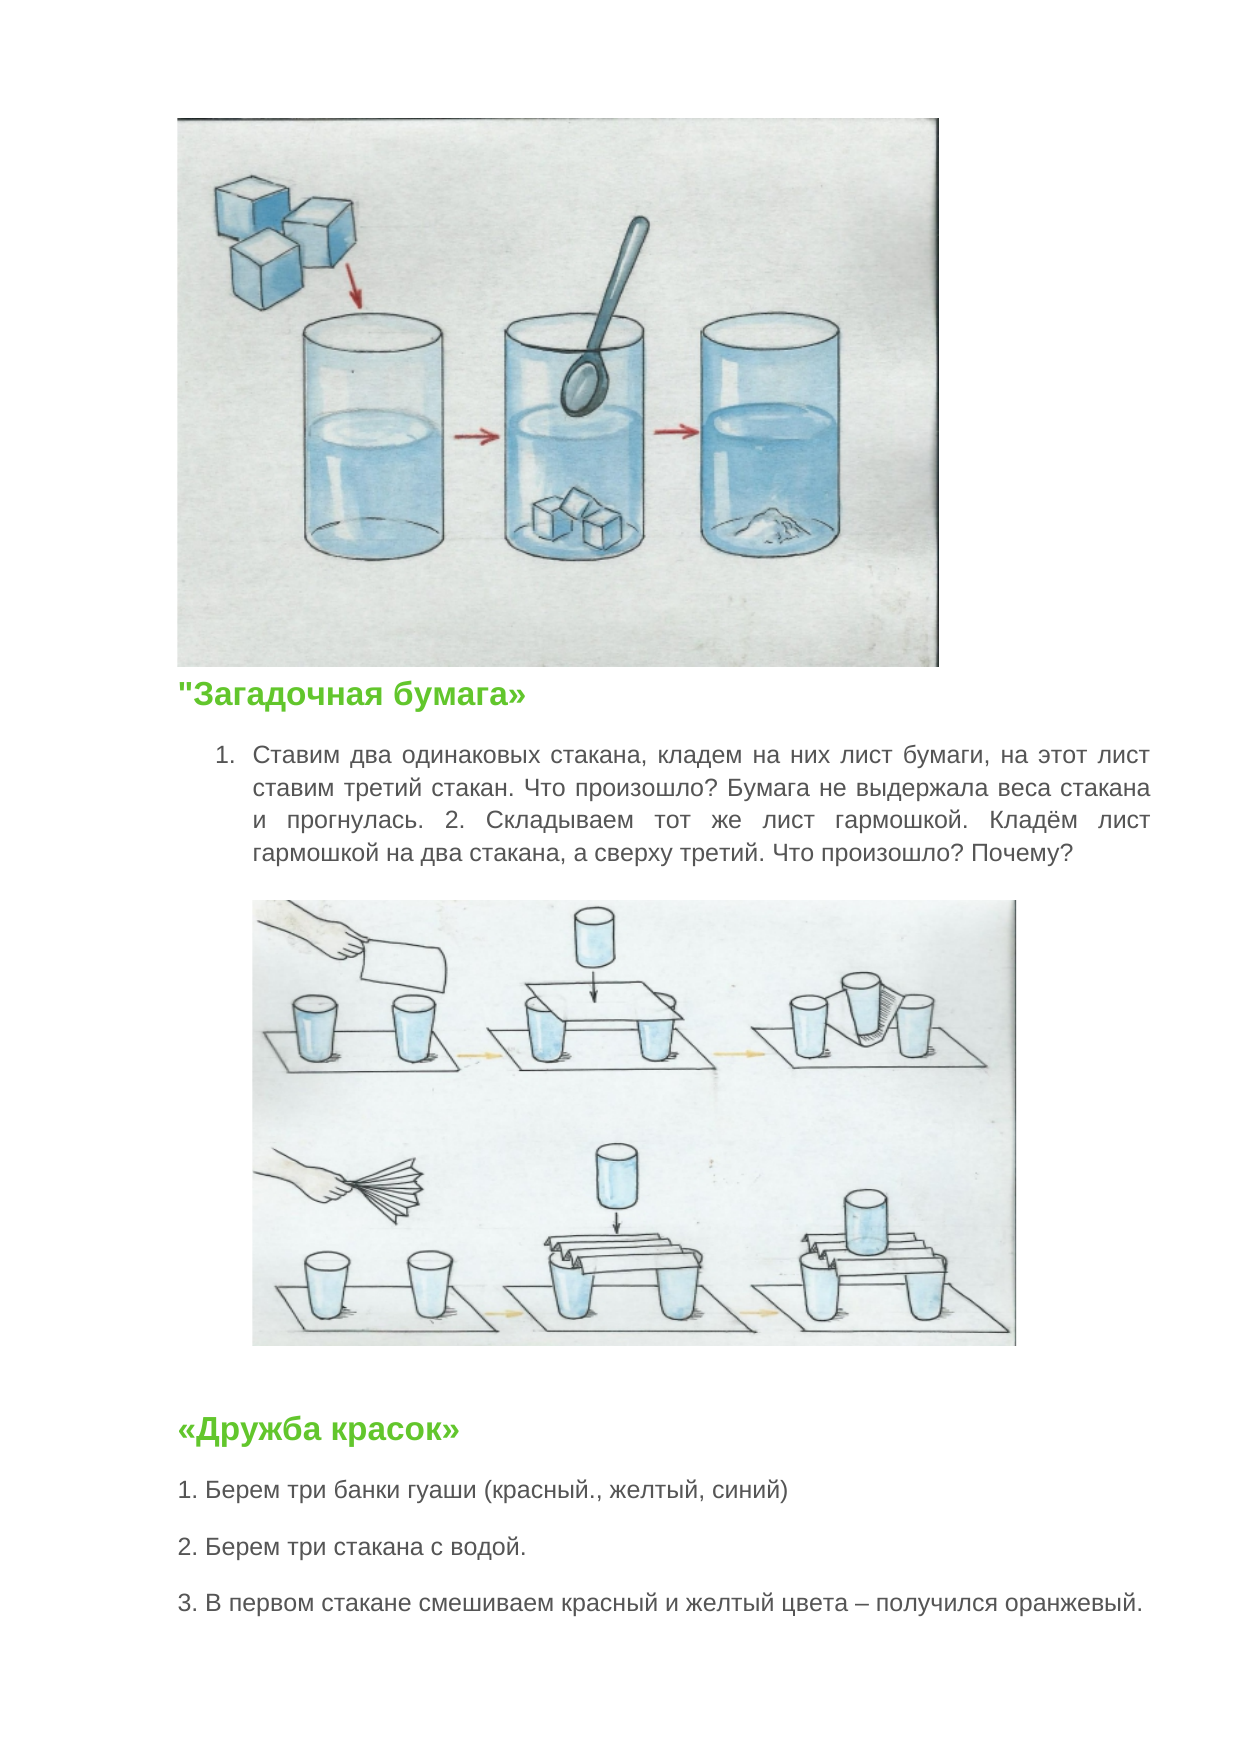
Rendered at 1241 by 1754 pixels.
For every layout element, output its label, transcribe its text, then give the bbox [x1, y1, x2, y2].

text "Загадочная бумага» [177, 674, 1152, 712]
text «Дружба красок» [177, 1409, 1152, 1448]
text 3. В первом стакане смешиваем красный и желтый цвета – получился оранжевый. [177, 1584, 1152, 1616]
text 2. Берем три стакана с водой. [177, 1527, 1152, 1560]
list Ставим два одинаковых стакана, кладем на них лист бумаги, на этот лист ставим третий стакан. Что произошло? Бумага не выдержала веса стакана и прогнулась. 2. Складываем тот же лист гармошкой. Кладём лист гармошкой на два стакана, а сверху третий. Что произошло? Почему? [215, 736, 1152, 867]
picture [177, 118, 939, 667]
text 1. Берем три банки гуаши (красный., желтый, синий) [177, 1471, 1152, 1504]
picture [252, 900, 1017, 1346]
